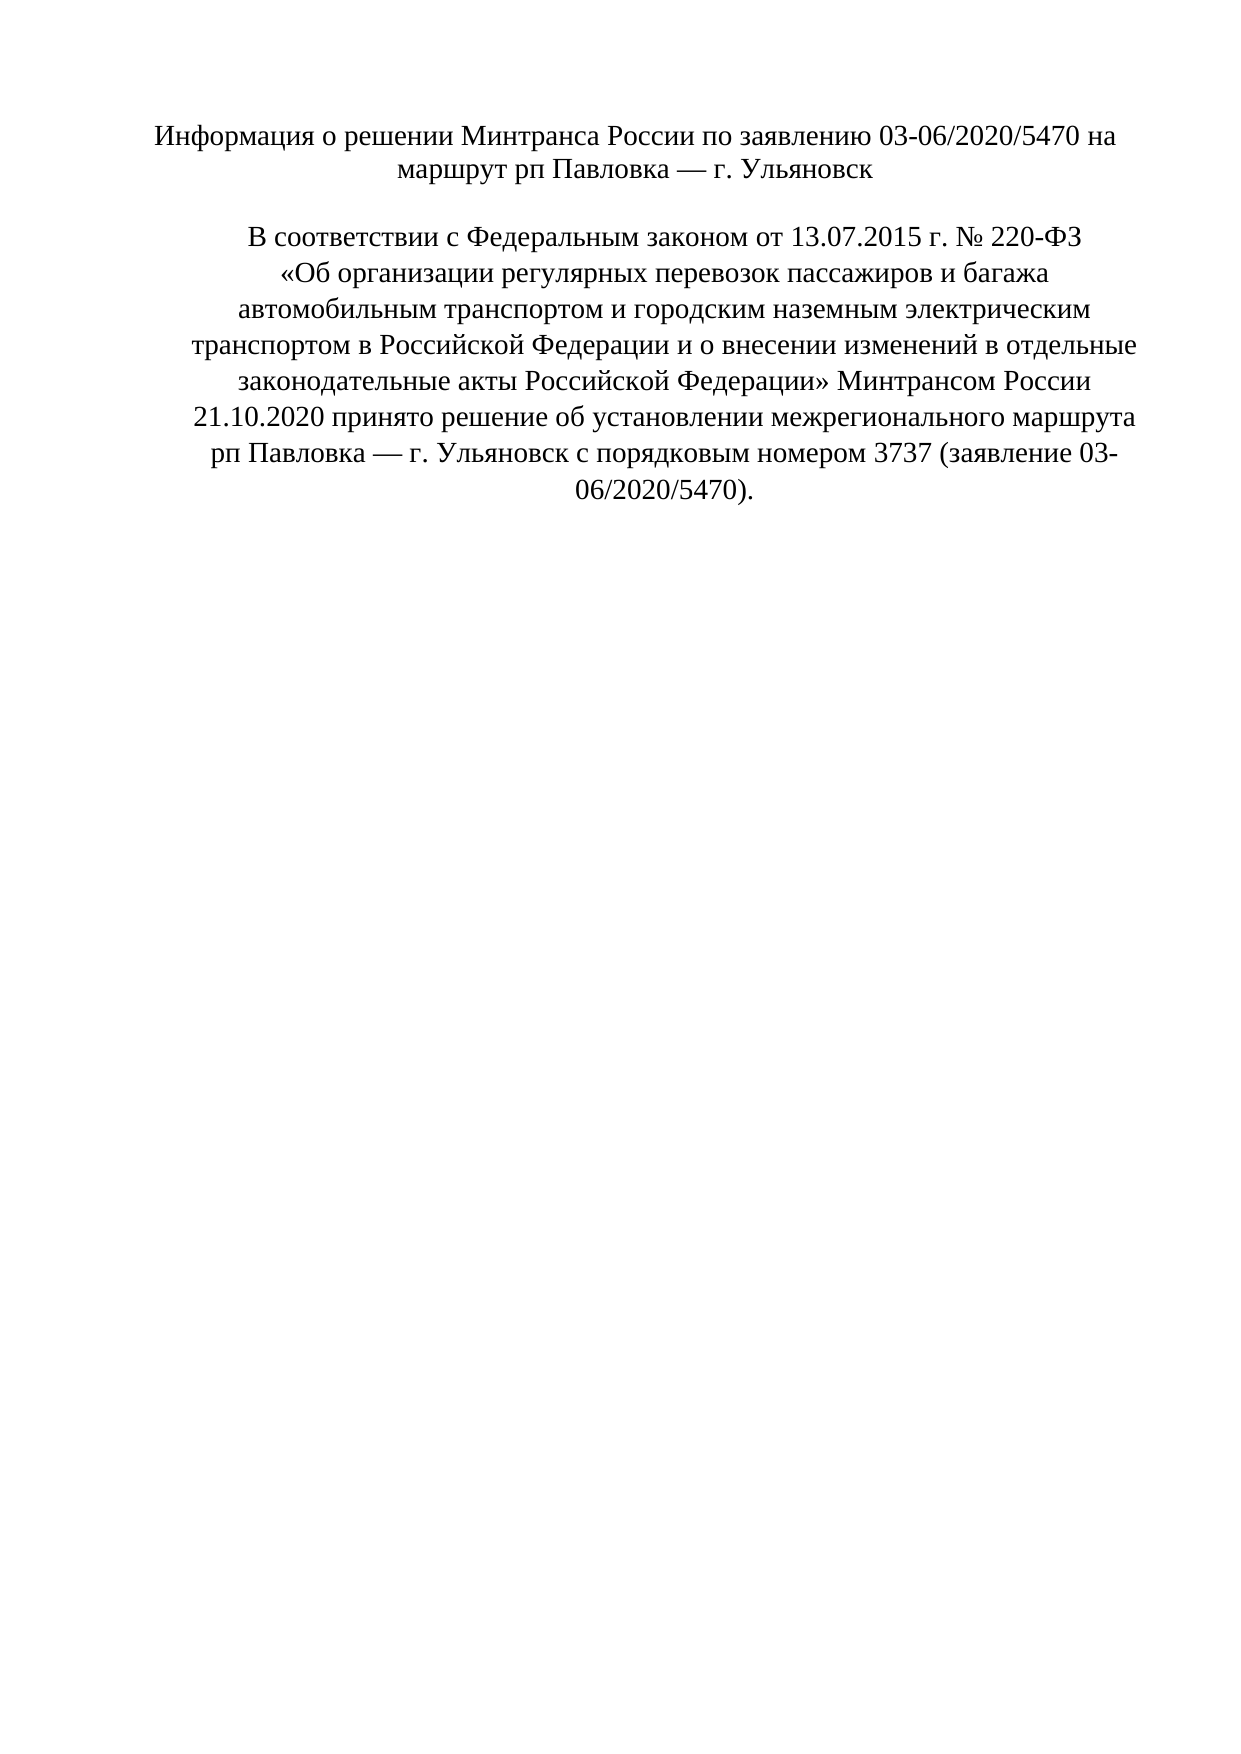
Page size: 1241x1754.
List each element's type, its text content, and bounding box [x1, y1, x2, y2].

text Информация о решении Минтранса России по заявлению 03-06/2020/5470 на маршрут рп Павловка — г. Ульяновск [118, 118, 1152, 185]
text В соответствии с Федеральным законом от 13.07.2015 г. № 220-ФЗ «Об организации регулярных перевозок пассажиров и багажа автомобильным транспортом и городским наземным электрическим транспортом в Российской Федерации и о внесении изменений в отдельные законодательные акты Российской Федерации» Минтрансом России 21.10.2020 принято решение об установлении межрегионального маршрута рп Павловка — г. Ульяновск с порядковым номером 3737 (заявление 03-06/2020/5470). [177, 219, 1152, 505]
